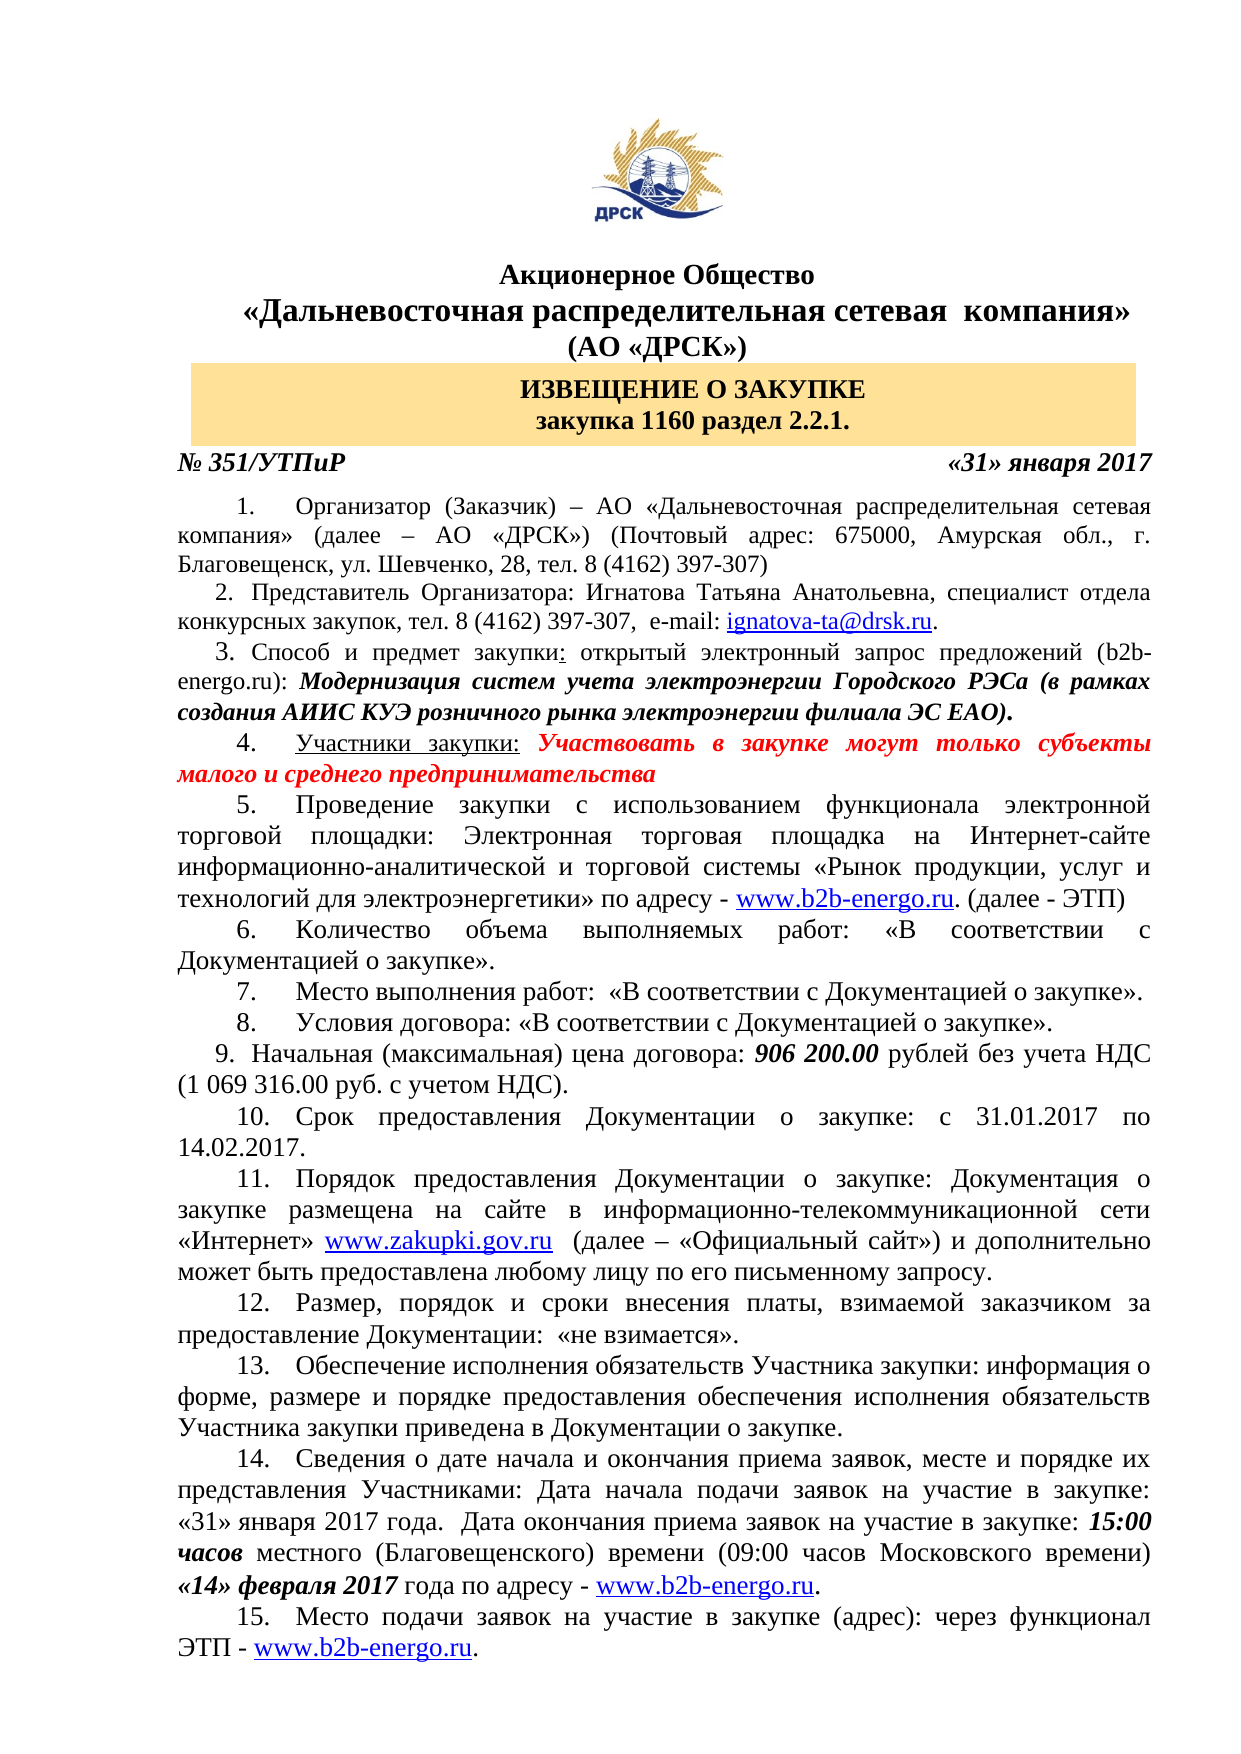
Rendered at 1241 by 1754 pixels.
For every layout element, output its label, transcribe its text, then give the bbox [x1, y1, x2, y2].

table_header «31» января 2017 [664, 446, 1163, 477]
list Обеспечение исполнения обязательств Участника закупки: информация о форме, размере и порядке предоставления обеспечения исполнения обязательств Участника закупки приведена в Документации о закупке. [177, 1349, 1152, 1442]
text (АО «ДРСК») [177, 329, 1137, 362]
list Место выполнения работ: «В соответствии с Документацией о закупке». [177, 975, 1152, 1006]
list Организатор (Заказчик) – АО «Дальневосточная распределительная сетевая компания» (далее – АО «ДРСК») (Почтовый адрес: 675000, Амурская обл., г. Благовещенск, ул. Шевченко, 28, тел. 8 (4162) 397-307) [177, 491, 1152, 577]
list Сведения о дате начала и окончания приема заявок, месте и порядке их представления Участниками: Дата начала подачи заявок на участие в закупке: «31» января 2017 года. Дата окончания приема заявок на участие в закупке: 15:00 часов местного (Благовещенского) времени (09:00 часов Московского времени) «14» февраля 2017 года по адресу - www.b2b-energo.ru. [177, 1442, 1152, 1600]
list Количество объема выполняемых работ: «В соответствии с Документацией о закупке». [177, 913, 1152, 975]
list Размер, порядок и сроки внесения платы, взимаемой заказчиком за предоставление Документации: «не взимается». [177, 1287, 1152, 1349]
table_header № 351/УТПиР [166, 446, 664, 477]
list Проведение закупки с использованием функционала электронной торговой площадки: Электронная торговая площадка на Интернет-сайте информационно-аналитической и торговой системы «Рынок продукции, услуг и технологий для электроэнергетики» по адресу - www.b2b-energo.ru. (далее - ЭТП) [177, 788, 1152, 913]
text «Дальневосточная распределительная сетевая компания» [177, 291, 1137, 329]
list Способ и предмет закупки: открытый электронный запрос предложений (b2b-energo.ru): Модернизация систем учета электроэнергии Городского РЭСа (в рамках создания АИИС КУЭ розничного рынка электроэнергии филиала ЭС ЕАО). [177, 635, 1152, 726]
list Срок предоставления Документации о закупке: с 31.01.2017 по 14.02.2017. [177, 1100, 1152, 1162]
list Представитель Организатора: Игнатова Татьяна Анатольевна, специалист отдела конкурсных закупок, тел. 8 (4162) 397-307, e-mail: ignatova-ta@drsk.ru. [177, 577, 1152, 635]
list Начальная (максимальная) цена договора: 906 200.00 рублей без учета НДС (1 069 316.00 руб. с учетом НДС). [177, 1037, 1152, 1100]
list Участники закупки: Участвовать в закупке могут только субъекты малого и среднего предпринимательства [177, 726, 1152, 788]
list Порядок предоставления Документации о закупке: Документация о закупке размещена на сайте в информационно-телекоммуникационной сети «Интернет» www.zakupki.gov.ru (далее – «Официальный сайт») и дополнительно может быть предоставлена любому лицу по его письменному запросу. [177, 1162, 1152, 1287]
table_header ИЗВЕЩЕНИЕ О ЗАКУПКЕ закупка 1160 раздел 2.2.1. [191, 363, 1136, 446]
list Место подачи заявок на участие в закупке (адрес): через функционал ЭТП - www.b2b-energo.ru. [177, 1600, 1152, 1663]
list Условия договора: «В соответствии с Документацией о закупке». [177, 1006, 1152, 1037]
picture [590, 118, 724, 226]
text Акционерное Общество [177, 257, 1137, 291]
